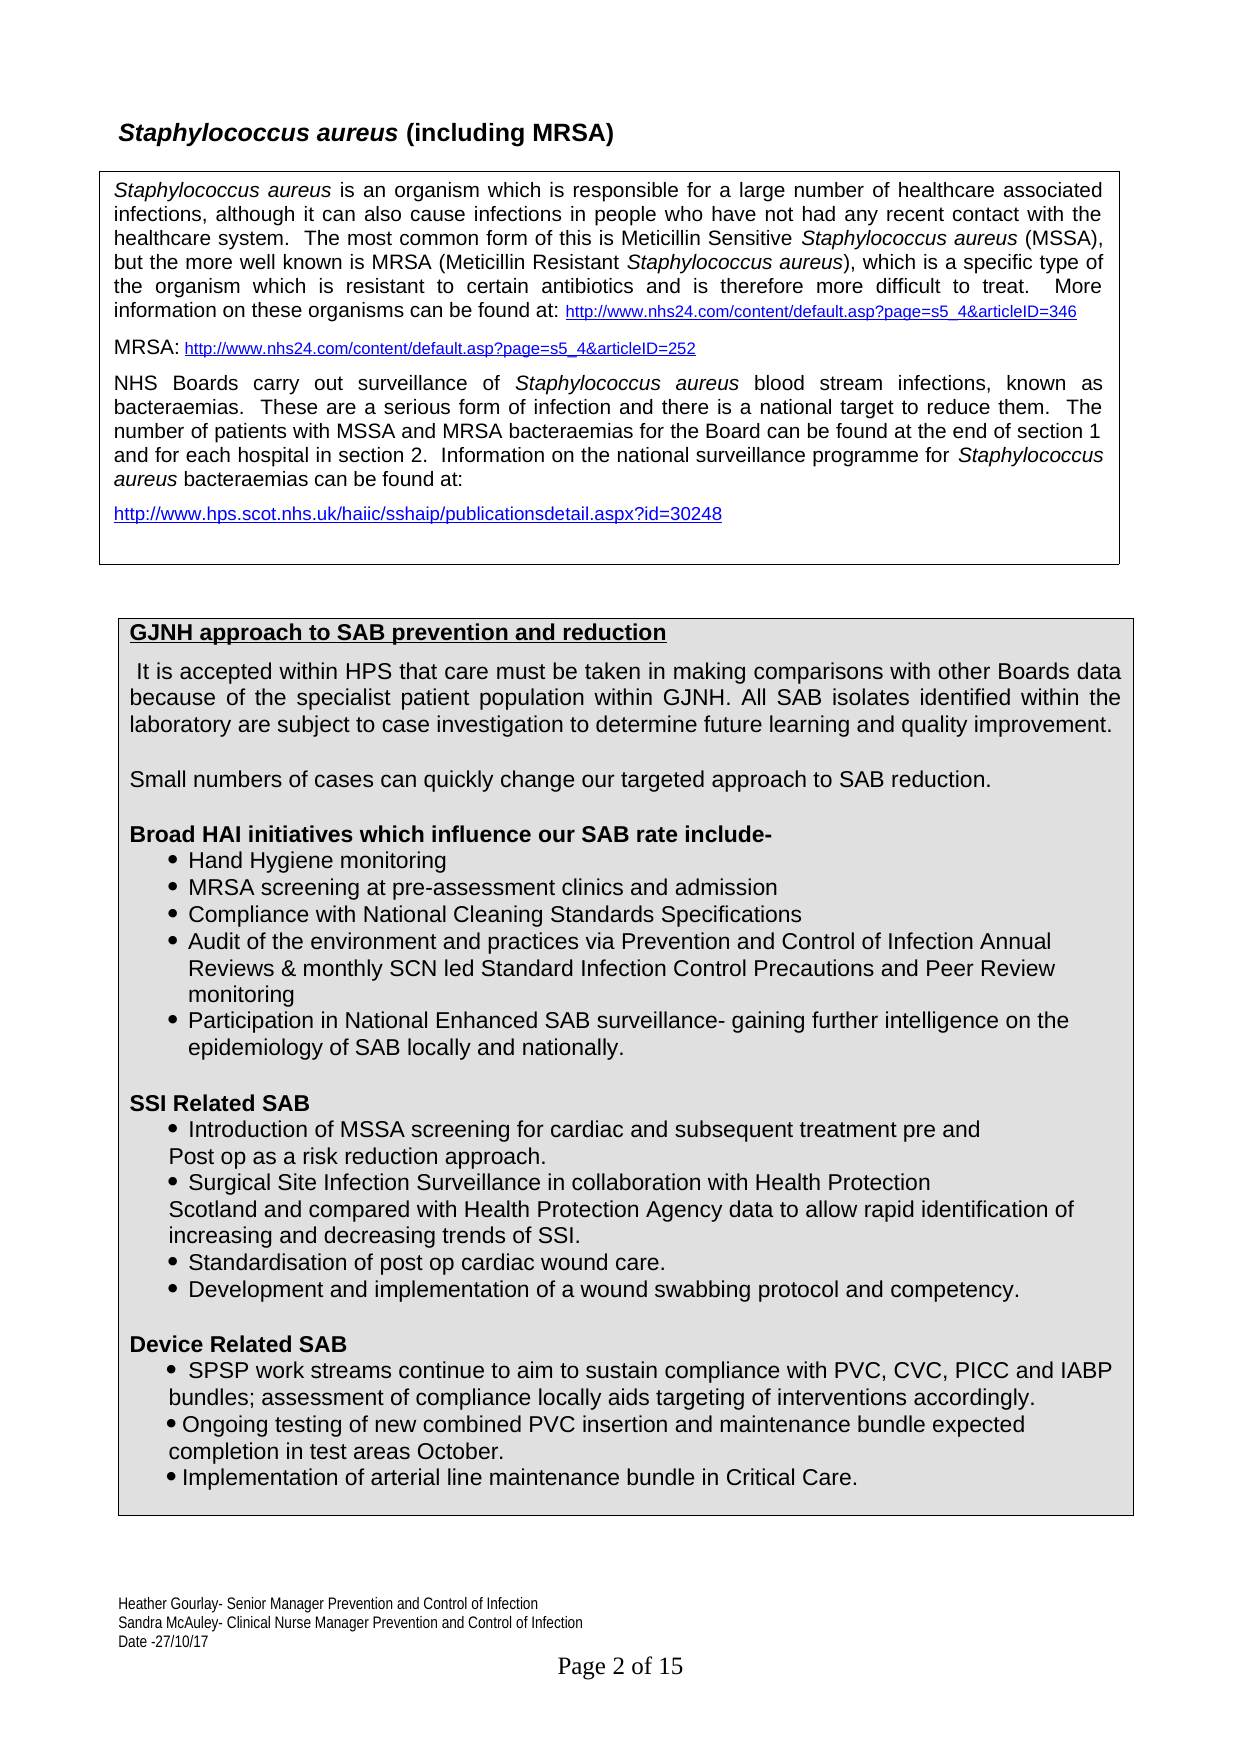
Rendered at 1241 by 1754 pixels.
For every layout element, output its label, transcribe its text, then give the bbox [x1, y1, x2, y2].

table_header GJNH approach to SAB prevention and reduction It is accepted within HPS that care must be taken in making comparisons with other Boards data because of the specialist patient population within GJNH. All SAB isolates identified within the laboratory are subject to case investigation to determine future learning and quality improvement. Small numbers of cases can quickly change our targeted approach to SAB reduction. Broad HAI initiatives which influence our SAB rate include- Hand Hygiene monitoring MRSA screening at pre-assessment clinics and admission Compliance with National Cleaning Standards Specifications Audit of the environment and practices via Prevention and Control of Infection Annual Reviews & monthly SCN led Standard Infection Control Precautions and Peer Review monitoring Participation in National Enhanced SAB surveillance- gaining further intelligence on the epidemiology of SAB locally and nationally. SSI Related SAB Introduction of MSSA screening for cardiac and subsequent treatment pre and Post op as a risk reduction approach. Surgical Site Infection Surveillance in collaboration with Health Protection and compared with Health Protection Agency data to allow rapid identification of increasing and decreasing trends of SSI. Standardisation of post op cardiac wound care. Development and implementation of a wound swabbing protocol and competency. Device Related SAB SPSP work streams continue to aim to sustain compliance with PVC, CVC, PICC and IABP bundles; assessment of compliance locally aids targeting of interventions accordingly. Ongoing testing of new combined PVC insertion and maintenance bundle expected completion in test areas October. Implementation of arterial line maintenance bundle in Critical Care. [119, 619, 1133, 1515]
text Staphylococcus aureus (including MRSA) [118, 118, 1122, 147]
